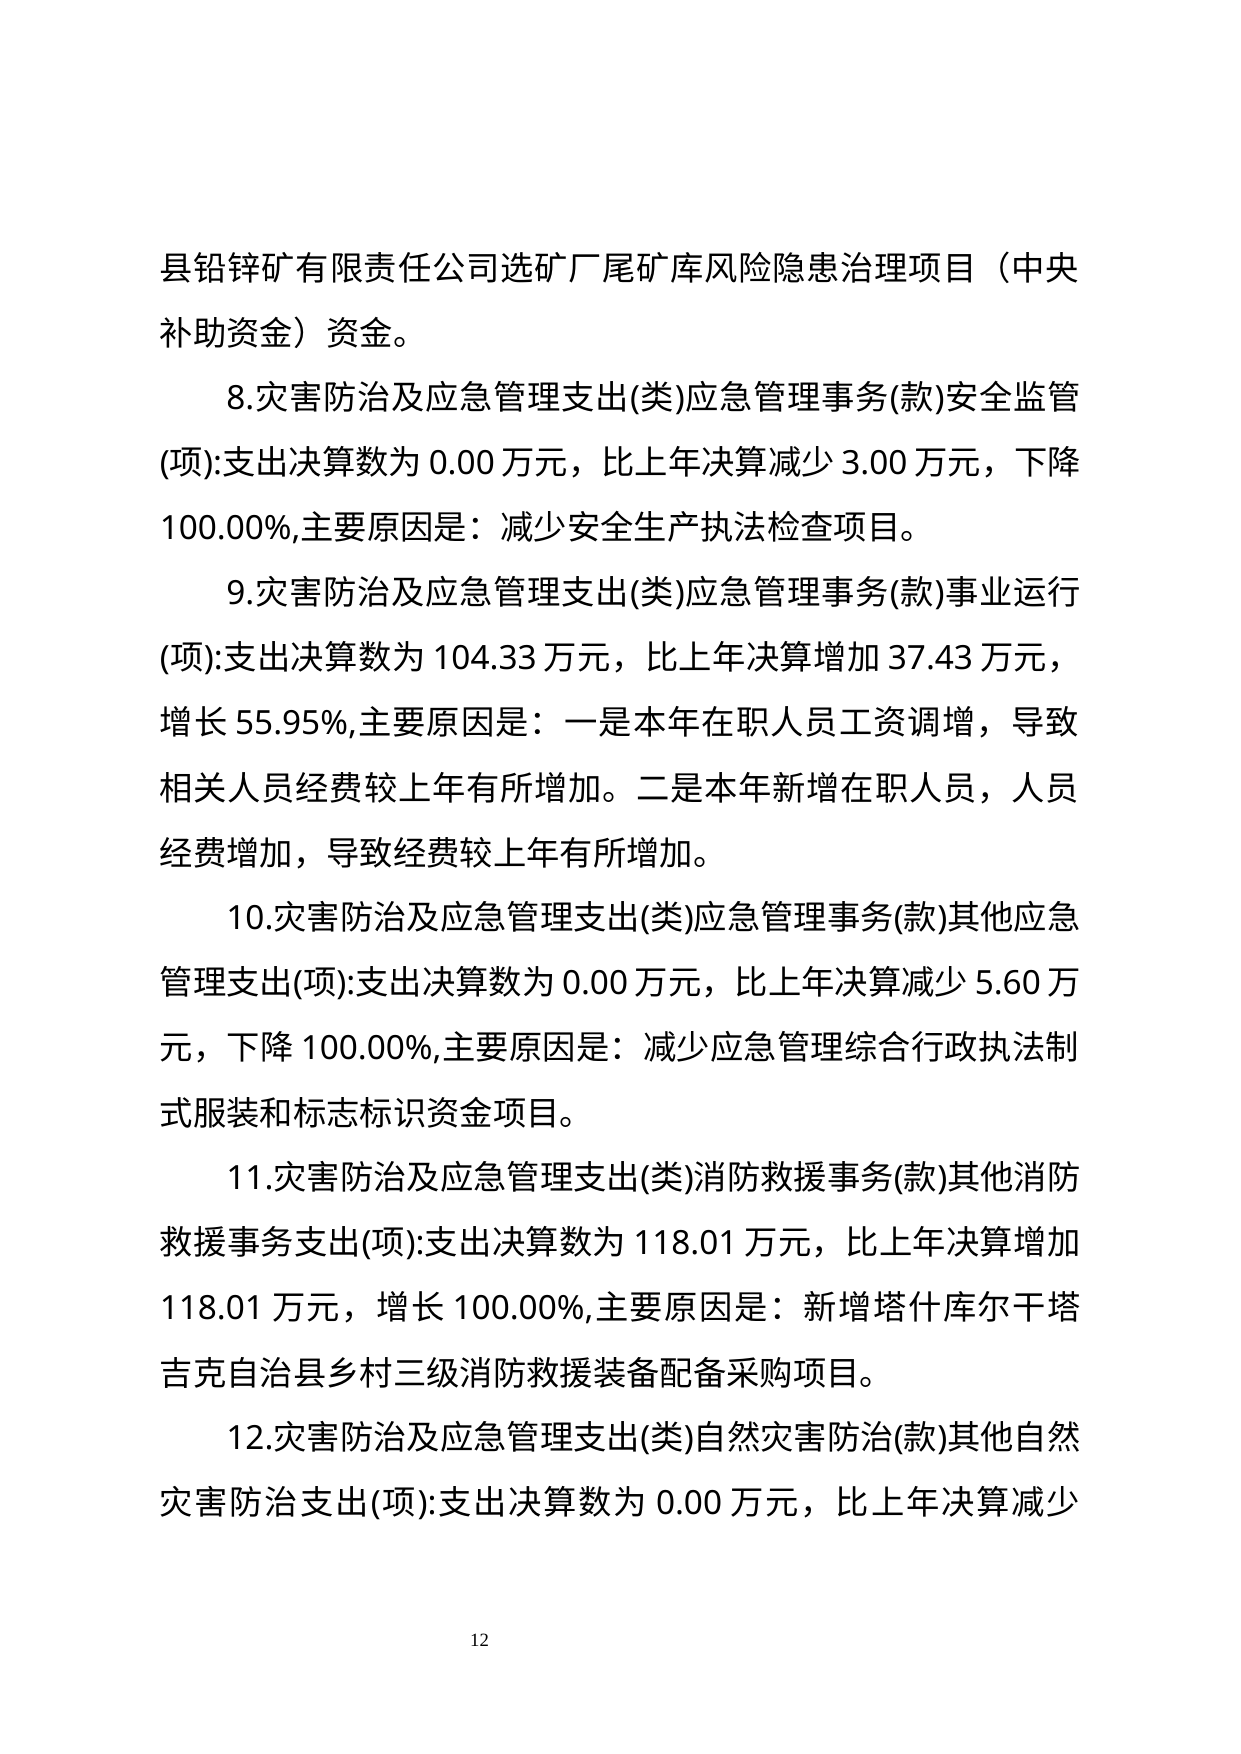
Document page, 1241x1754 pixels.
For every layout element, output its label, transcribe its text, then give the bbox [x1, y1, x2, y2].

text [159, 233, 1081, 363]
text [159, 1403, 1081, 1533]
text 8.灾害防治及应急管理支出(类)应急管理事务(款)安全监管(项):支出决算数为0.00万元，比上年决算减少3.00万元，下降100.00%,主要原因是：减少安全生产执法检查项目。 [159, 363, 1081, 558]
text 10.灾害防治及应急管理支出(类)应急管理事务(款)其他应急管理支出(项):支出决算数为0.00万元，比上年决算减少5.60万元，下降100.00%,主要原因是：减少应急管理综合行政执法制式服装和标志标识资金项目。 [159, 883, 1081, 1143]
text 9.灾害防治及应急管理支出(类)应急管理事务(款)事业运行(项):支出决算数为104.33万元，比上年决算增加37.43万元，增长55.95%,主要原因是：一是本年在职人员工资调增，导致相关人员经费较上年有所增加。二是本年新增在职人员，人员经费增加，导致经费较上年有所增加。 [159, 558, 1081, 883]
text 11.灾害防治及应急管理支出(类)消防救援事务(款)其他消防救援事务支出(项):支出决算数为118.01万元，比上年决算增加118.01万元，增长100.00%,主要原因是：新增塔什库尔干塔吉克自治县乡村三级消防救援装备配备采购项目。 [159, 1143, 1081, 1403]
